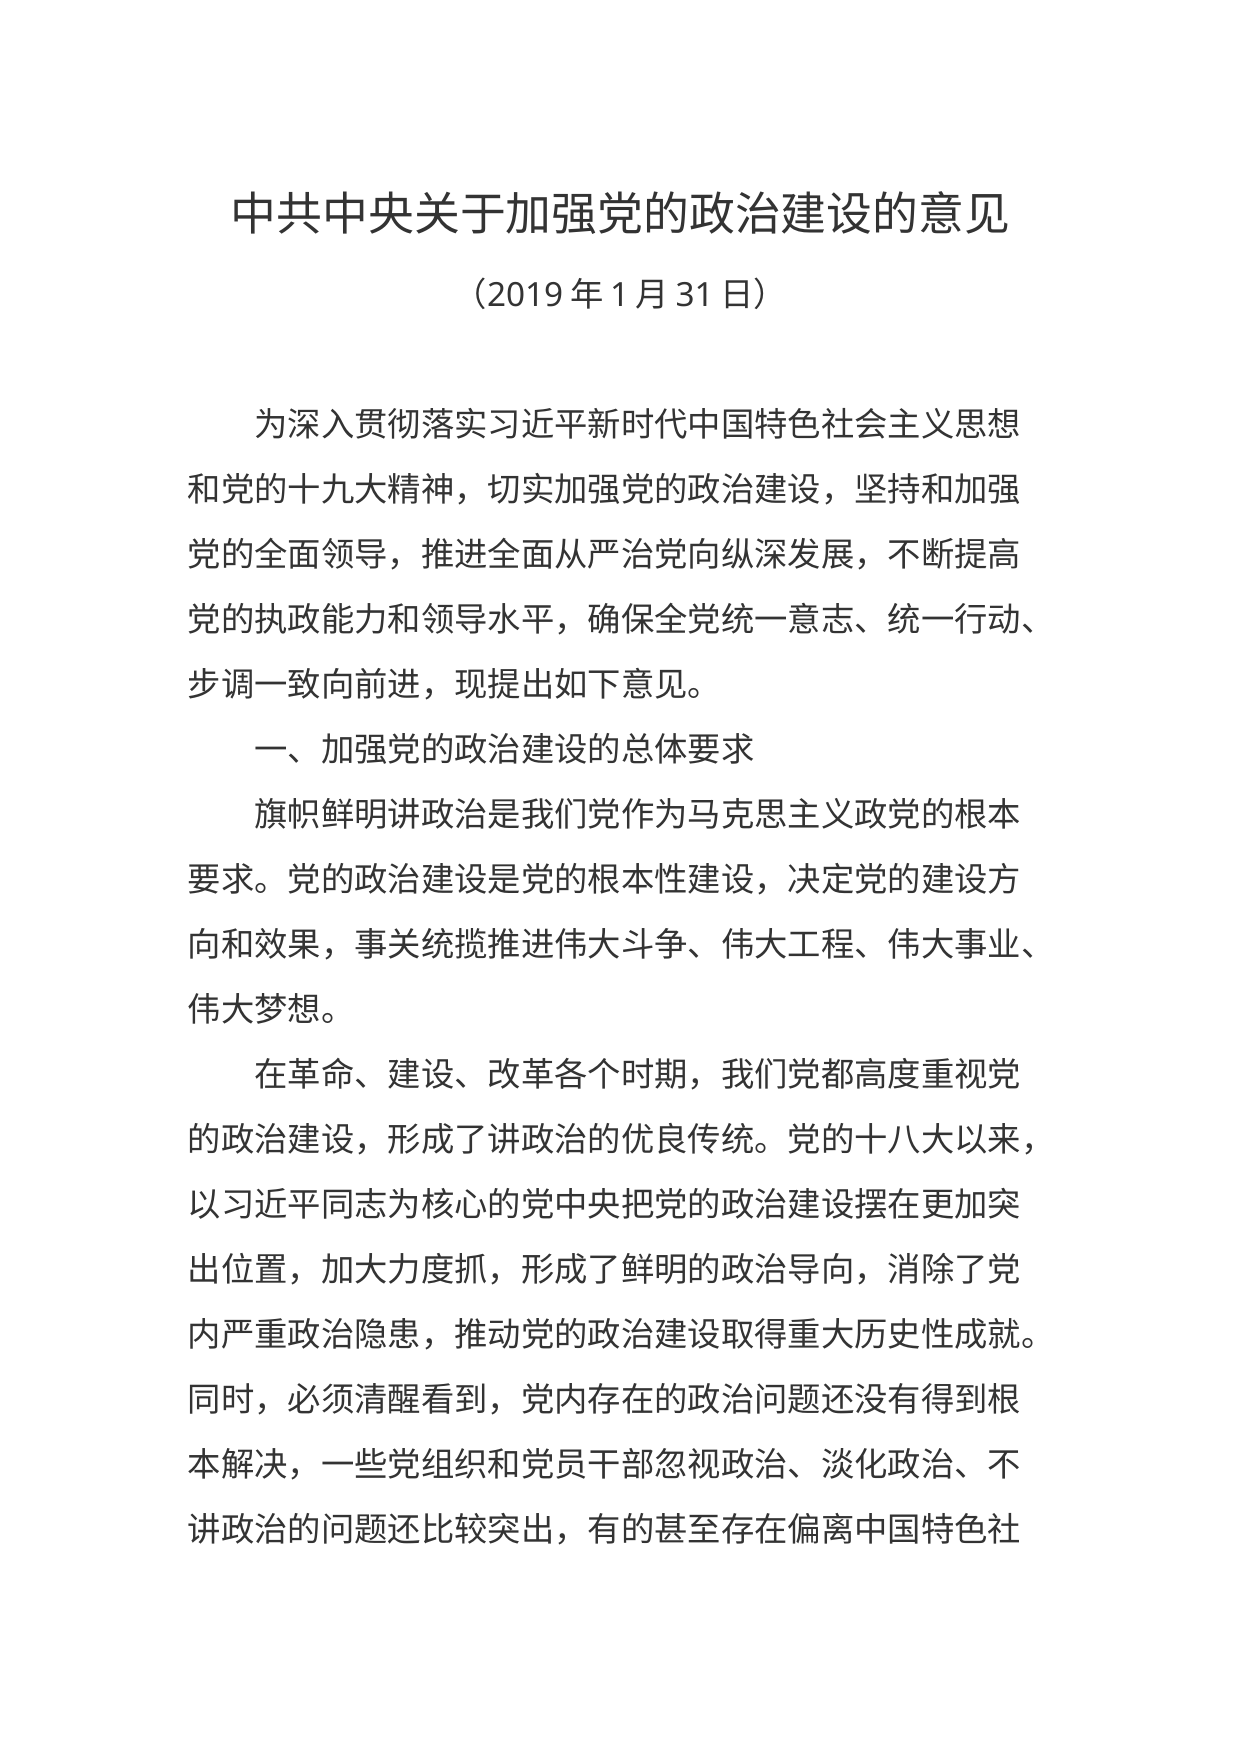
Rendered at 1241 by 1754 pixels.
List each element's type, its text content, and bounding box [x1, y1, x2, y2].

text 一、加强党的政治建设的总体要求 [187, 714, 1053, 779]
text 为深入贯彻落实习近平新时代中国特色社会主义思想和党的十九大精神，切实加强党的政治建设，坚持和加强党的全面领导，推进全面从严治党向纵深发展，不断提高党的执政能力和领导水平，确保全党统一意志、统一行动、步调一致向前进，现提出如下意见。 [187, 389, 1053, 714]
text （2019年1月31日） [187, 259, 1053, 324]
text 中共中央关于加强党的政治建设的意见 [187, 162, 1053, 259]
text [187, 1039, 1053, 1559]
text 旗帜鲜明讲政治是我们党作为马克思主义政党的根本要求。党的政治建设是党的根本性建设，决定党的建设方向和效果，事关统揽推进伟大斗争、伟大工程、伟大事业、伟大梦想。 [187, 779, 1053, 1039]
